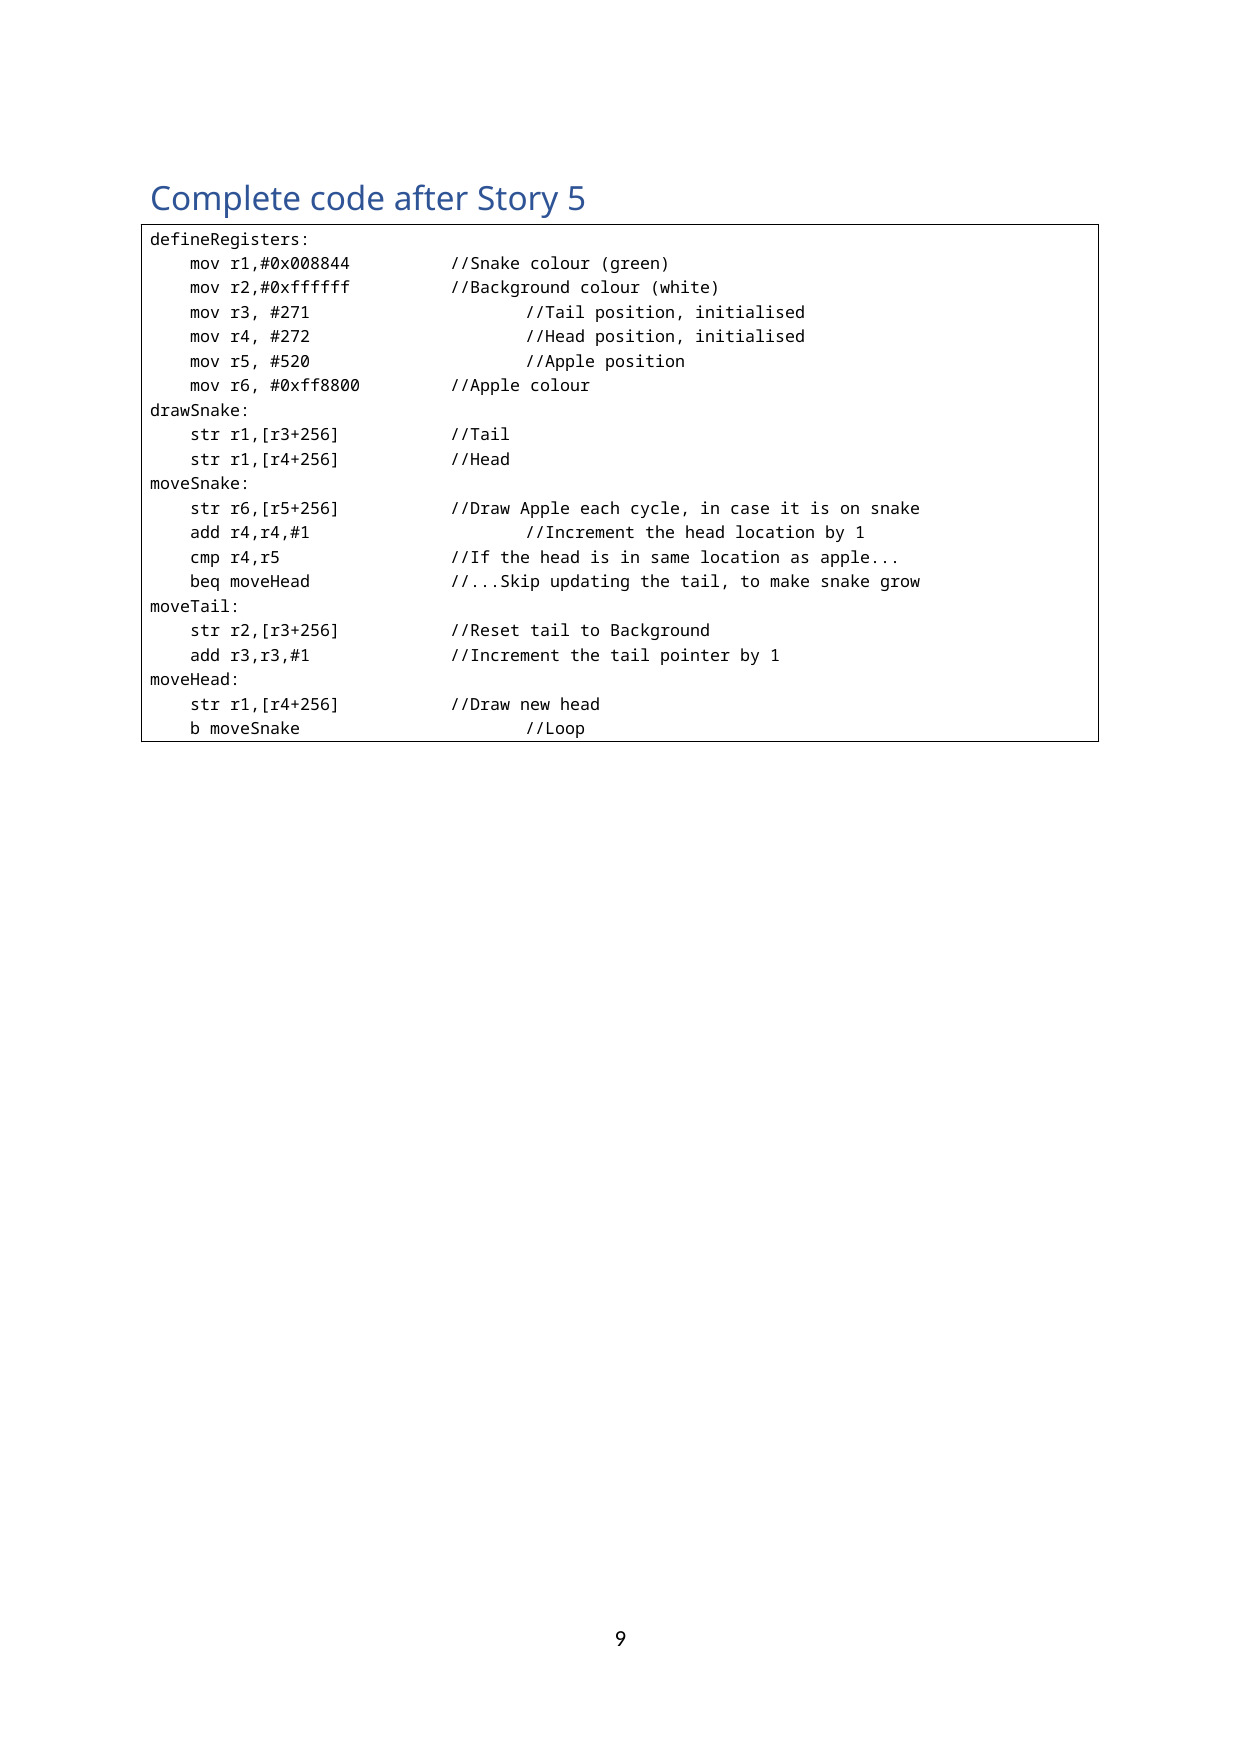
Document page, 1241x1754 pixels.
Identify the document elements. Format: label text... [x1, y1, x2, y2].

text drawSnake: [142, 395, 1098, 420]
text str r6,[r5+256] //Draw Apple each cycle, in case it is on snake [142, 493, 1098, 518]
text str r1,[r4+256] //Draw new head [142, 689, 1098, 713]
text mov r1,#0x008844 //Snake colour (green) [142, 248, 1098, 273]
text str r1,[r3+256] //Tail [142, 420, 1098, 444]
text defineRegisters: [142, 225, 1098, 248]
text add r3,r3,#1 //Increment the tail pointer by 1 [142, 640, 1098, 664]
text add r4,r4,#1 //Increment the head location by 1 [142, 518, 1098, 542]
text moveTail: [142, 591, 1098, 616]
text beq moveHead //...Skip updating the tail, to make snake grow [142, 567, 1098, 591]
text str r1,[r4+256] //Head [142, 444, 1098, 469]
text cmp r4,r5 //If the head is in same location as apple... [142, 542, 1098, 567]
text b moveSnake //Loop [142, 713, 1098, 741]
text moveSnake: [142, 469, 1098, 493]
subtitle Complete code after Story 5 [150, 175, 1090, 220]
text str r2,[r3+256] //Reset tail to Background [142, 616, 1098, 640]
text mov r2,#0xffffff //Background colour (white) [142, 273, 1098, 297]
text moveHead: [142, 664, 1098, 689]
text mov r4, #272 //Head position, initialised [142, 322, 1098, 346]
text mov r5, #520 //Apple position [142, 346, 1098, 371]
text mov r6, #0xff8800 //Apple colour [142, 371, 1098, 395]
text mov r3, #271 //Tail position, initialised [142, 297, 1098, 322]
